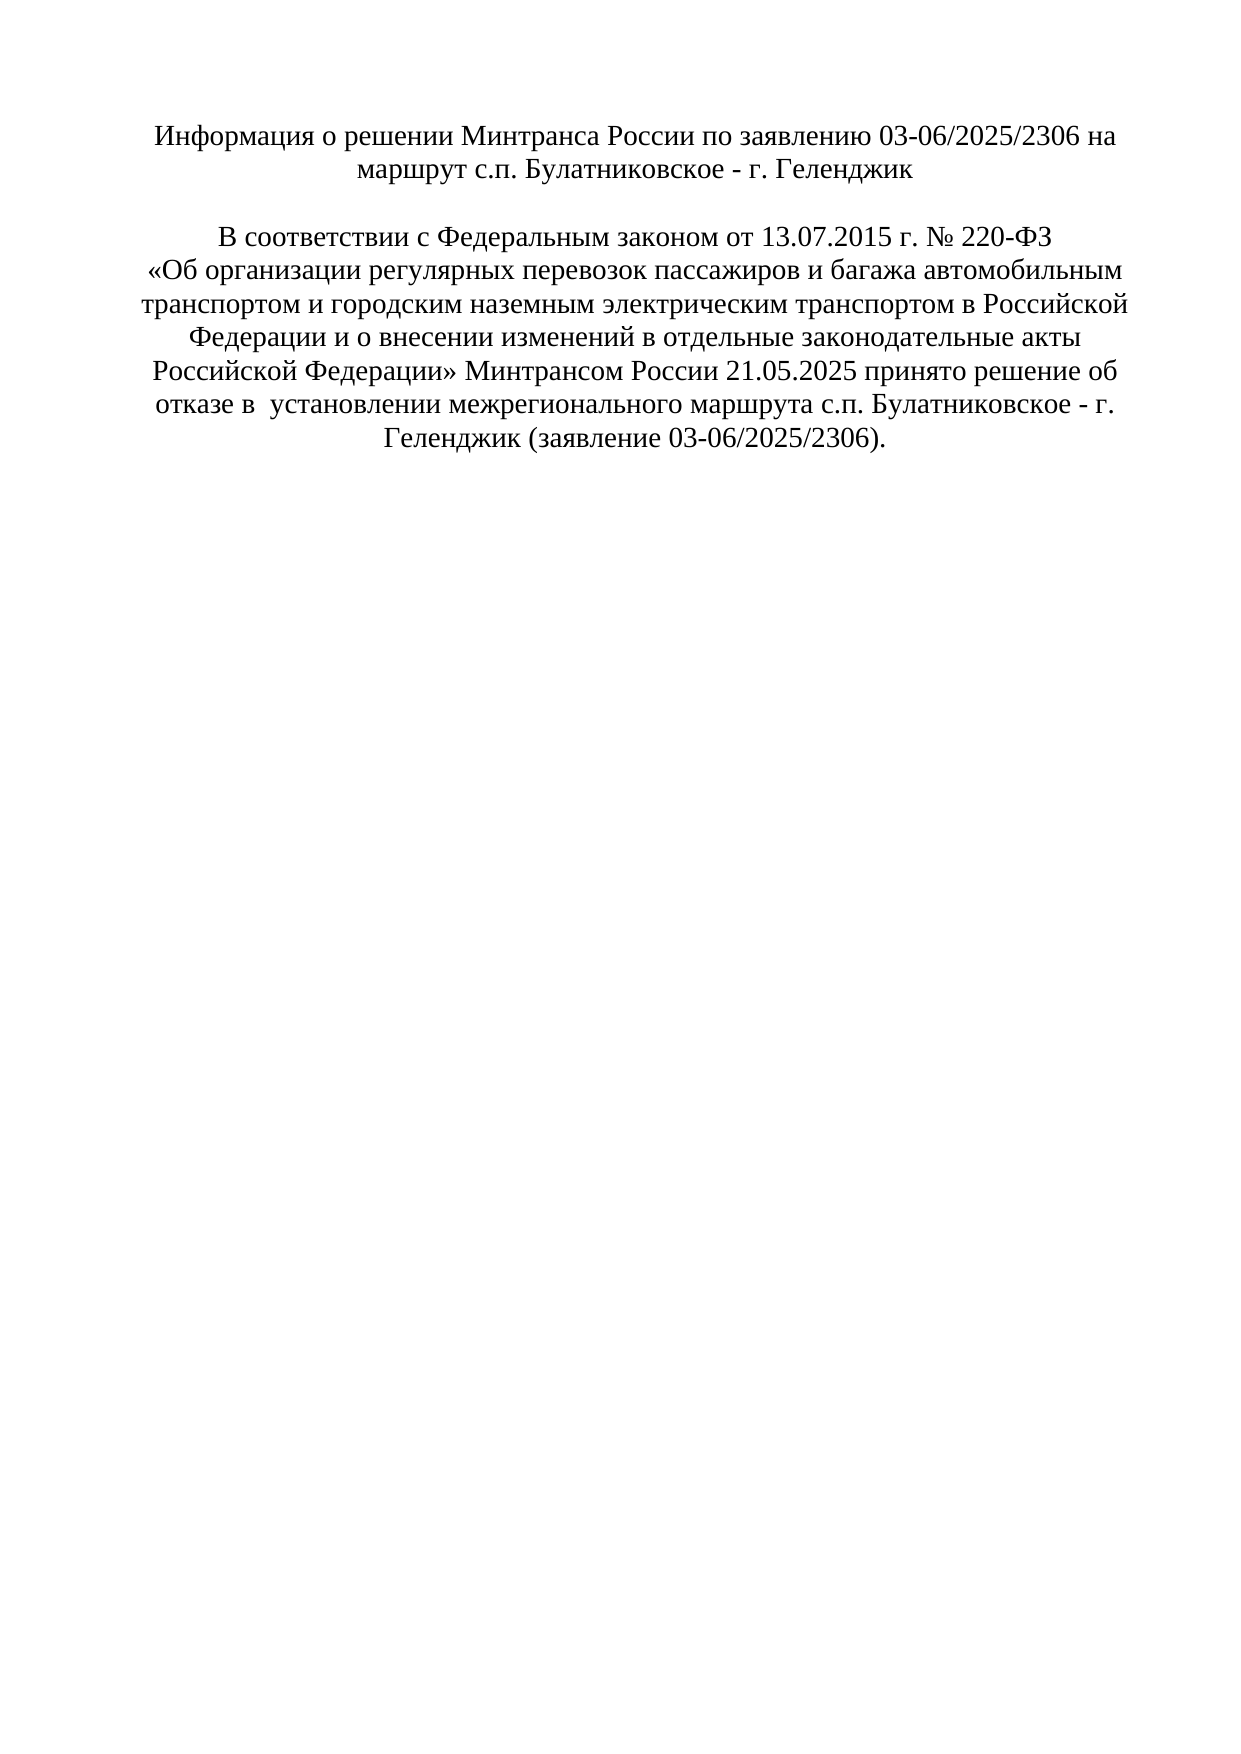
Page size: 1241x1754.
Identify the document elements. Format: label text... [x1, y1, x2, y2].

text Информация о решении Минтранса России по заявлению 03-06/2025/2306 на маршрут с.п. Булатниковское - г. Геленджик [118, 118, 1152, 185]
text В соответствии с Федеральным законом от 13.07.2015 г. № 220-ФЗ «Об организации регулярных перевозок пассажиров и багажа автомобильным транспортом и городским наземным электрическим транспортом в Российской Федерации и о внесении изменений в отдельные законодательные акты Российской Федерации» Минтрансом России 21.05.2025 принято решение об отказе в установлении межрегионального маршрута с.п. Булатниковское - г. Геленджик (заявление 03-06/2025/2306). [118, 219, 1152, 453]
